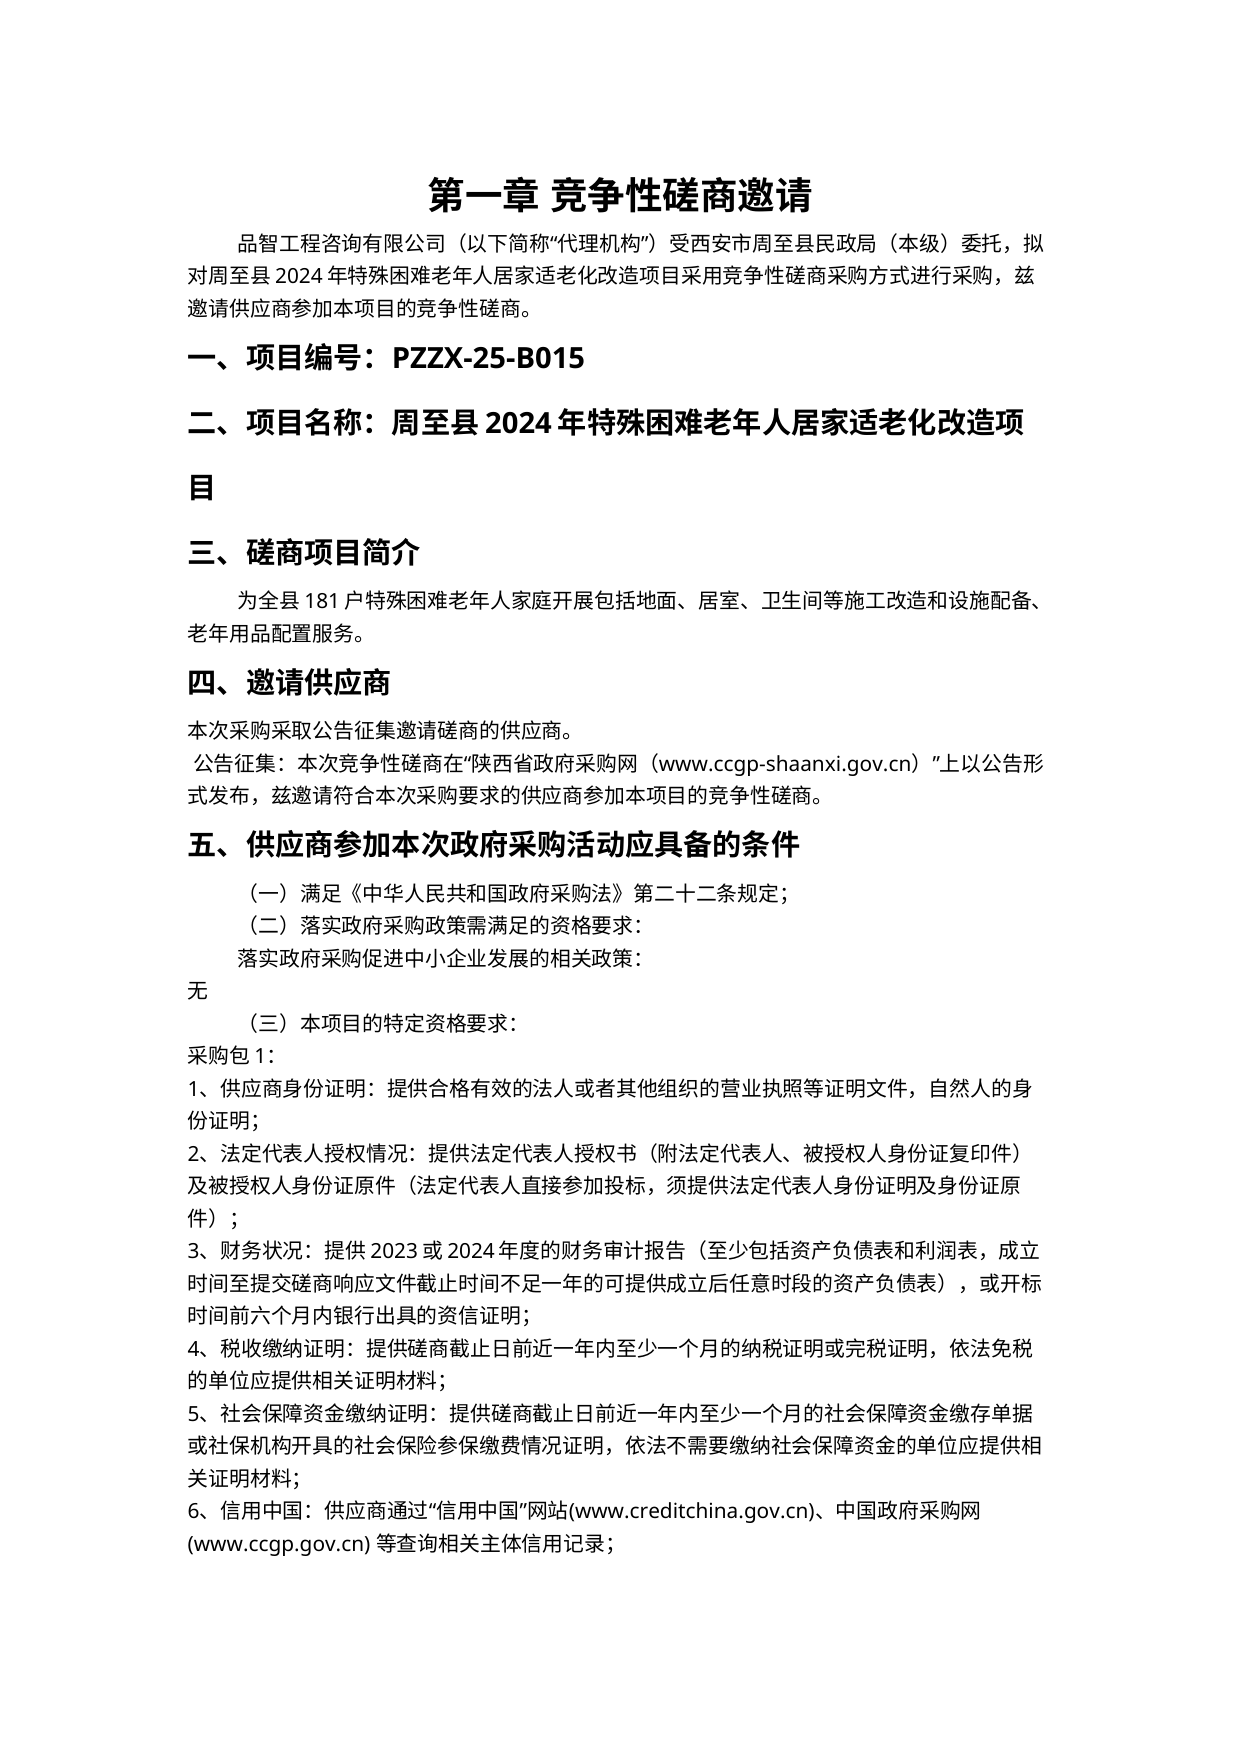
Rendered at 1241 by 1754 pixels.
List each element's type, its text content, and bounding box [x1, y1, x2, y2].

text 三、磋商项目简介 [187, 519, 1053, 584]
text 1、供应商身份证明：提供合格有效的法人或者其他组织的营业执照等证明文件，自然人的身份证明； [187, 1072, 1053, 1137]
text 一、项目编号：PZZX-25-B015 [187, 324, 1053, 389]
text 4、税收缴纳证明：提供磋商截止日前近一年内至少一个月的纳税证明或完税证明，依法免税的单位应提供相关证明材料； [187, 1332, 1053, 1397]
text 采购包1： [187, 1039, 1053, 1072]
text 公告征集：本次竞争性磋商在“陕西省政府采购网（www.ccgp-shaanxi.gov.cn）”上以公告形式发布，兹邀请符合本次采购要求的供应商参加本项目的竞争性磋商。 [187, 747, 1053, 812]
text 四、邀请供应商 [187, 649, 1053, 714]
text 2、法定代表人授权情况：提供法定代表人授权书（附法定代表人、被授权人身份证复印件）及被授权人身份证原件（法定代表人直接参加投标，须提供法定代表人身份证明及身份证原件）； [187, 1137, 1053, 1234]
text 落实政府采购促进中小企业发展的相关政策： [187, 942, 1053, 974]
text 3、财务状况：提供2023或2024年度的财务审计报告（至少包括资产负债表和利润表，成立时间至提交磋商响应文件截止时间不足一年的可提供成立后任意时段的资产负债表），或开标时间前六个月内银行出具的资信证明； [187, 1234, 1053, 1332]
text 二、项目名称：周至县2024年特殊困难老年人居家适老化改造项目 [187, 389, 1053, 519]
text 无 [187, 974, 1053, 1007]
text （二）落实政府采购政策需满足的资格要求： [187, 909, 1053, 942]
text （三）本项目的特定资格要求： [187, 1007, 1053, 1039]
text 品智工程咨询有限公司（以下简称“代理机构”）受西安市周至县民政局（本级）委托，拟对周至县2024年特殊困难老年人居家适老化改造项目采用竞争性磋商采购方式进行采购，兹邀请供应商参加本项目的竞争性磋商。 [187, 227, 1053, 324]
text （一）满足《中华人民共和国政府采购法》第二十二条规定； [187, 877, 1053, 909]
text 第一章 竞争性磋商邀请 [187, 162, 1053, 227]
text 5、社会保障资金缴纳证明：提供磋商截止日前近一年内至少一个月的社会保障资金缴存单据或社保机构开具的社会保险参保缴费情况证明，依法不需要缴纳社会保障资金的单位应提供相关证明材料； [187, 1397, 1053, 1494]
text 6、信用中国：供应商通过“信用中国”网站(www.creditchina.gov.cn)、中国政府采购网(www.ccgp.gov.cn) 等查询相关主体信用记录； [187, 1494, 1053, 1559]
text 五、供应商参加本次政府采购活动应具备的条件 [187, 812, 1053, 877]
text 本次采购采取公告征集邀请磋商的供应商。 [187, 714, 1053, 747]
text 为全县181户特殊困难老年人家庭开展包括地面、居室、卫生间等施工改造和设施配备、老年用品配置服务。 [187, 584, 1053, 649]
